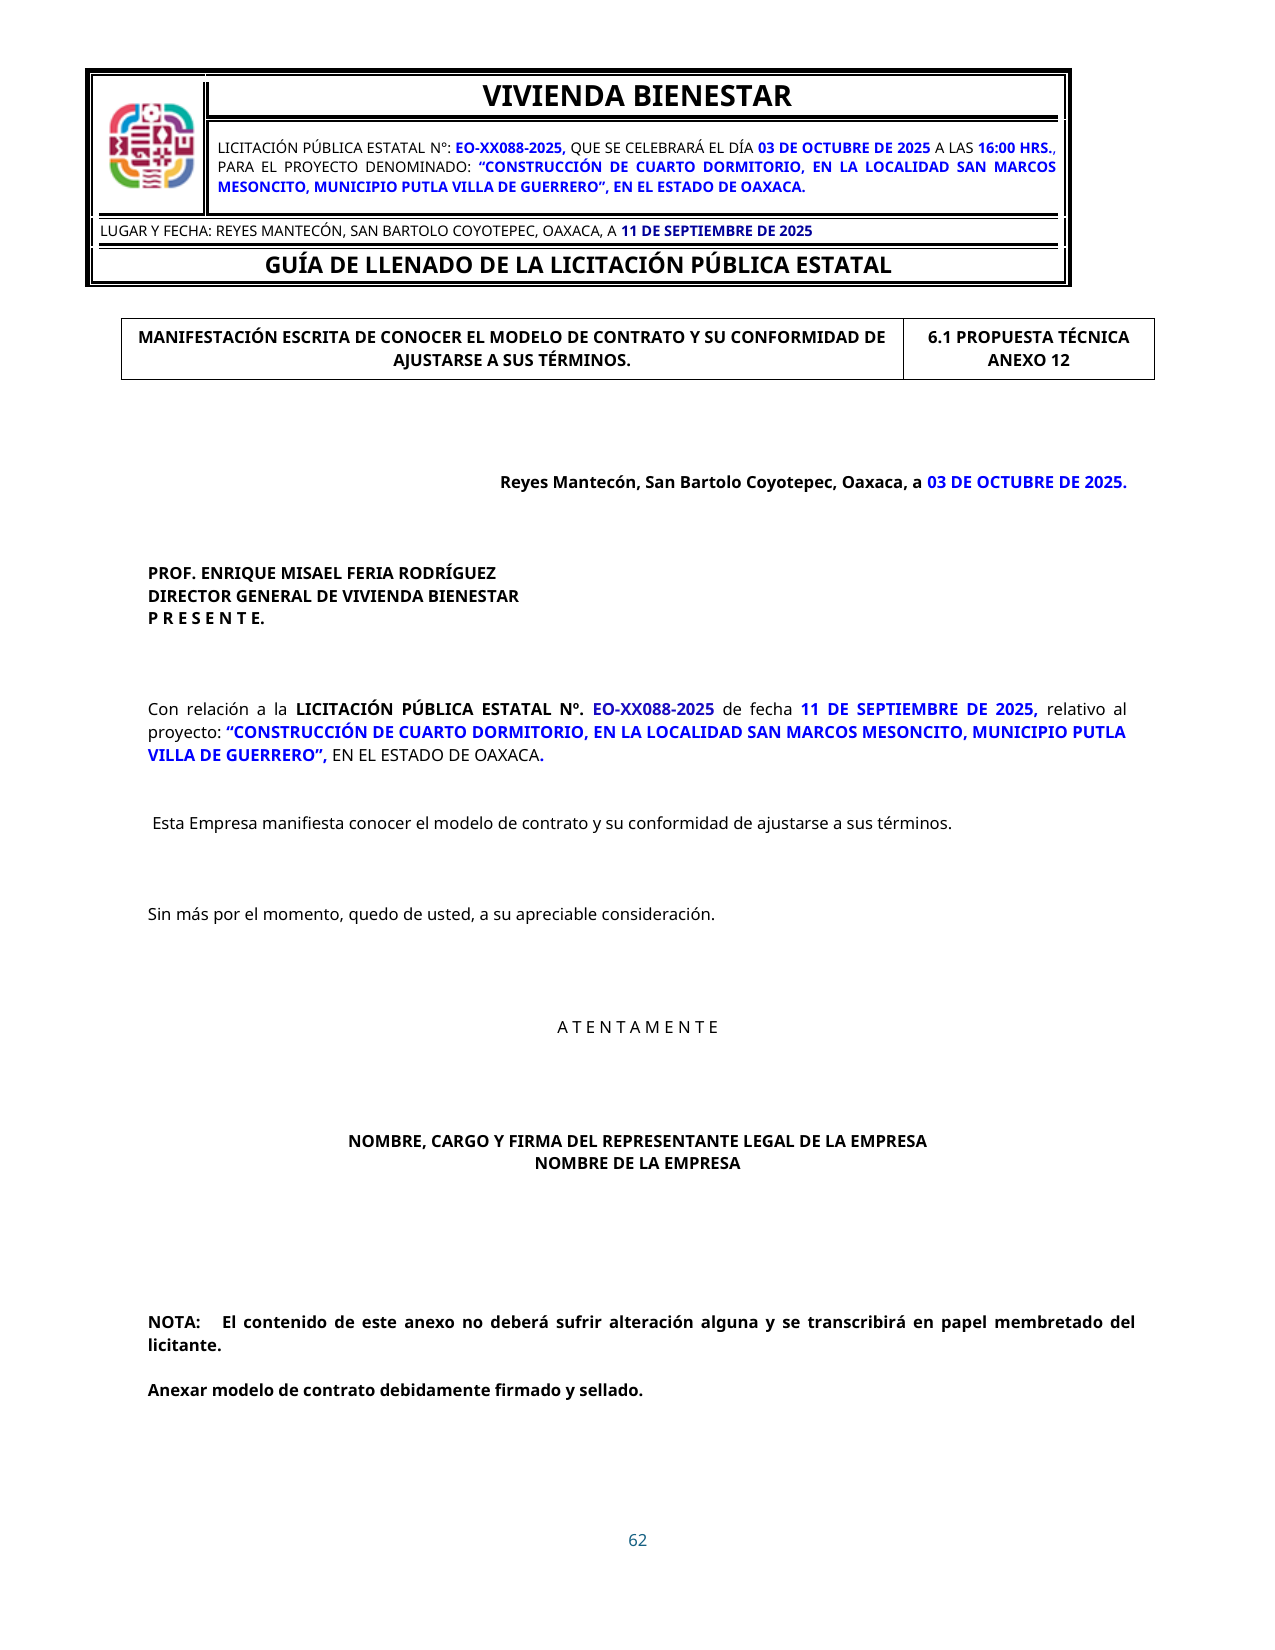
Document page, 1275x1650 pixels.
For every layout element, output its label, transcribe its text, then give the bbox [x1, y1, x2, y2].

text PROF. ENRIQUE MISAEL FERIA RODRÍGUEZ [148, 561, 1127, 584]
text DIRECTOR GENERAL DE VIVIENDA BIENESTAR [148, 584, 1127, 607]
text NOMBRE, CARGO Y FIRMA DEL REPRESENTANTE LEGAL DE LA EMPRESA [148, 1129, 1127, 1152]
text P R E S E N T E. [148, 607, 1127, 629]
text Esta Empresa manifiesta conocer el modelo de contrato y su conformidad de ajustarse a sus términos. [148, 811, 1127, 834]
picture [98, 95, 203, 194]
text Sin más por el momento, quedo de usted, a su apreciable consideración. [148, 902, 1127, 925]
text Reyes Mantecón, San Bartolo Coyotepec, Oaxaca, a 03 DE OCTUBRE DE 2025. [148, 471, 1127, 493]
text Anexar modelo de contrato debidamente firmado y sellado. [148, 1379, 1127, 1402]
text NOTA: El contenido de este anexo no deberá sufrir alteración alguna y se transcribirá en papel membretado del licitante. [148, 1311, 1137, 1356]
text NOMBRE DE LA EMPRESA [148, 1152, 1127, 1174]
list Con relación a la LICITACIÓN PÚBLICA ESTATAL Nº. EO-XX088-2025 de fecha 11 DE SEPTIEMBRE DE 2025, relativo al proyecto: “CONSTRUCCIÓN DE CUARTO DORMITORIO, EN LA LOCALIDAD SAN MARCOS MESONCITO, MUNICIPIO PUTLA VILLA DE GUERRERO”, EN EL ESTADO DE OAXACA. [148, 698, 1127, 766]
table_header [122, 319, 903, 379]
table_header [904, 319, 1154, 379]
text A T E N T A M E N T E [148, 1016, 1127, 1038]
